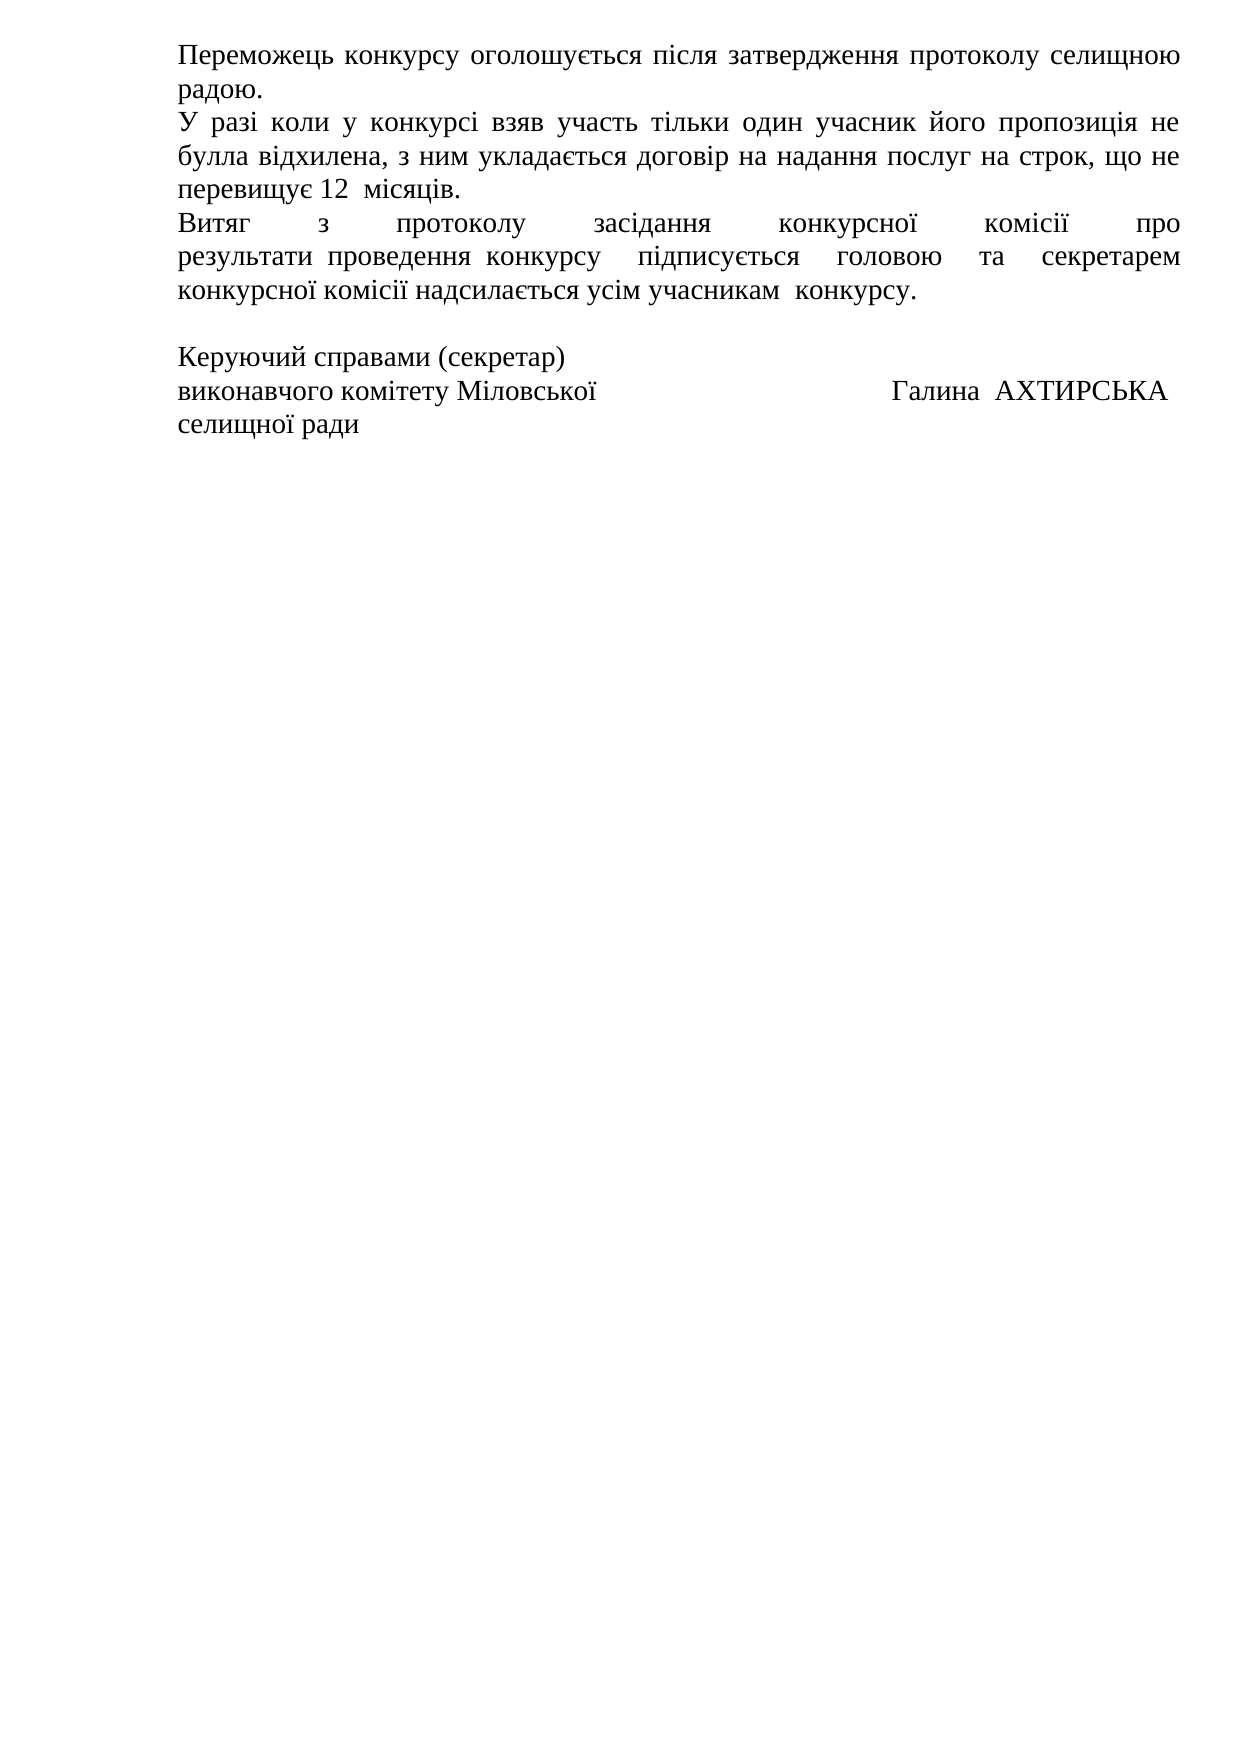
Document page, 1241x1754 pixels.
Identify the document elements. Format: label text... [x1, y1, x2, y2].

text селищної ради [177, 406, 1181, 440]
text Витяг з протоколу засідання конкурсної комісії про результати проведення конкурсу підписується головою та секретарем конкурсної комісії надсилається усім учасникам конкурсу. [177, 205, 1181, 306]
text виконавчого комітету Міловської Галина АХТИРСЬКА [177, 373, 1181, 406]
text Керуючий справами (секретар) [177, 339, 1181, 373]
text Переможець конкурсу оголошується після затвердження протоколу селищною радою. [177, 37, 1181, 104]
text У разі коли у конкурсі взяв участь тільки один учасник його пропозиція не булла відхилена, з ним укладається договір на надання послуг на строк, що не перевищує 12 місяців. [177, 104, 1181, 205]
